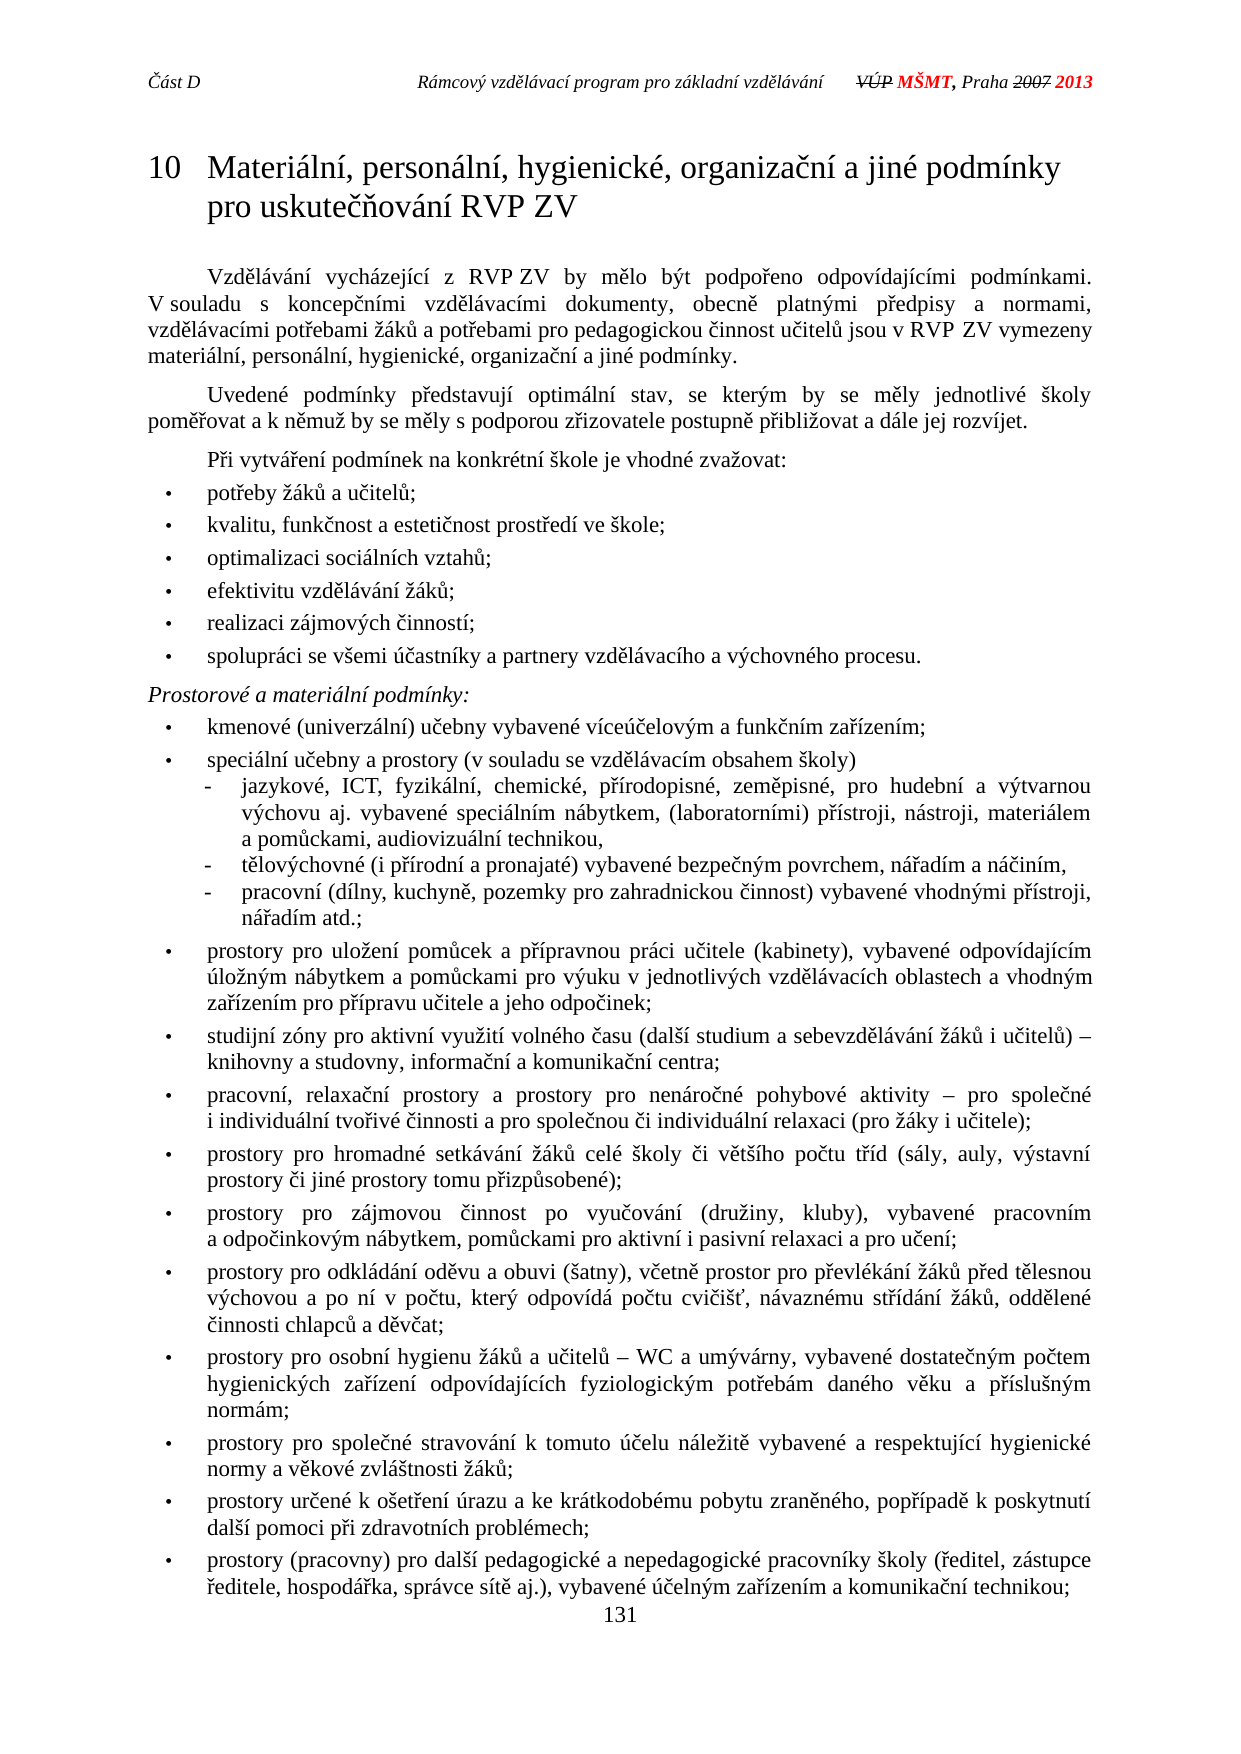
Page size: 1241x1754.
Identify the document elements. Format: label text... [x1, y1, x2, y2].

text prostory určené k ošetření úrazu a ke krátkodobému pobytu zraněného, popřípadě k poskytnutí další pomoci při zdravotních problémech; [165, 1487, 1092, 1540]
text prostory pro odkládání oděvu a obuvi (šatny), včetně prostor pro převlékání žáků před tělesnou výchovou a po ní v počtu, který odpovídá počtu cvičišť, návaznému střídání žáků, oddělené činnosti chlapců a děvčat; [165, 1258, 1092, 1337]
text speciální učebny a prostory (v souladu se vzdělávacím obsahem školy) [165, 746, 1092, 772]
text studijní zóny pro aktivní využití volného času (další studium a sebevzdělávání žáků i učitelů) – knihovny a studovny, informační a komunikační centra; [165, 1022, 1092, 1075]
text pracovní, relaxační prostory a prostory pro nenáročné pohybové aktivity – pro společné i individuální tvořivé činnosti a pro společnou či individuální relaxaci (pro žáky i učitele); [165, 1081, 1092, 1134]
text kmenové (univerzální) učebny vybavené víceúčelovým a funkčním zařízením; [165, 713, 1092, 740]
text prostory pro hromadné setkávání žáků celé školy či většího počtu tříd (sály, auly, výstavní prostory či jiné prostory tomu přizpůsobené); [165, 1140, 1092, 1193]
list tělovýchovné (i přírodní a pronajaté) vybavené bezpečným povrchem, nářadím a náčiním, [204, 851, 1092, 878]
text Prostorové a materiální podmínky: [148, 681, 1092, 707]
text Vzdělávání vycházející z RVP ZV by mělo být podpořeno odpovídajícími podmínkami. V souladu s koncepčními vzdělávacími dokumenty, obecně platnými předpisy a normami, vzdělávacími potřebami žáků a potřebami pro pedagogickou činnost učitelů jsou v RVP ZV vymezeny materiální, personální, hygienické, organizační a jiné podmínky. [148, 263, 1092, 369]
list pracovní (dílny, kuchyně, pozemky pro zahradnickou činnost) vybavené vhodnými přístroji, nářadím atd.; [204, 878, 1092, 931]
text 10 Materiální, personální, hygienické, organizační a jiné podmínky pro uskutečňování RVP ZV [148, 148, 1092, 224]
text prostory (pracovny) pro další pedagogické a nepedagogické pracovníky školy (ředitel, zástupce ředitele, hospodářka, správce sítě aj.), vybavené účelným zařízením a komunikační technikou; [165, 1546, 1092, 1599]
text optimalizaci sociálních vztahů; [165, 544, 1092, 571]
text prostory pro uložení pomůcek a přípravnou práci učitele (kabinety), vybavené odpovídajícím úložným nábytkem a pomůckami pro výuku v jednotlivých vzdělávacích oblastech a vhodným zařízením pro přípravu učitele a jeho odpočinek; [165, 937, 1092, 1016]
text spolupráci se všemi účastníky a partnery vzdělávacího a výchovného procesu. [165, 642, 1092, 668]
text potřeby žáků a učitelů; [165, 479, 1092, 505]
text efektivitu vzdělávání žáků; [165, 577, 1092, 603]
text prostory pro osobní hygienu žáků a učitelů – WC a umývárny, vybavené dostatečným počtem hygienických zařízení odpovídajících fyziologickým potřebám daného věku a příslušným normám; [165, 1343, 1092, 1422]
text prostory pro společné stravování k tomuto účelu náležitě vybavené a respektující hygienické normy a věkové zvláštnosti žáků; [165, 1428, 1092, 1481]
text Uvedené podmínky představují optimální stav, se kterým by se měly jednotlivé školy poměřovat a k němuž by se měly s podporou zřizovatele postupně přibližovat a dále jej rozvíjet. [148, 381, 1092, 434]
list jazykové, ICT, fyzikální, chemické, přírodopisné, zeměpisné, pro hudební a výtvarnou výchovu aj. vybavené speciálním nábytkem, (laboratorními) přístroji, nástroji, materiálem a pomůckami, audiovizuální technikou, [204, 772, 1092, 851]
text kvalitu, funkčnost a estetičnost prostředí ve škole; [165, 512, 1092, 538]
text realizaci zájmových činností; [165, 609, 1092, 636]
text prostory pro zájmovou činnost po vyučování (družiny, kluby), vybavené pracovním a odpočinkovým nábytkem, pomůckami pro aktivní i pasivní relaxaci a pro učení; [165, 1199, 1092, 1252]
text Při vytváření podmínek na konkrétní škole je vhodné zvažovat: [148, 446, 1092, 473]
